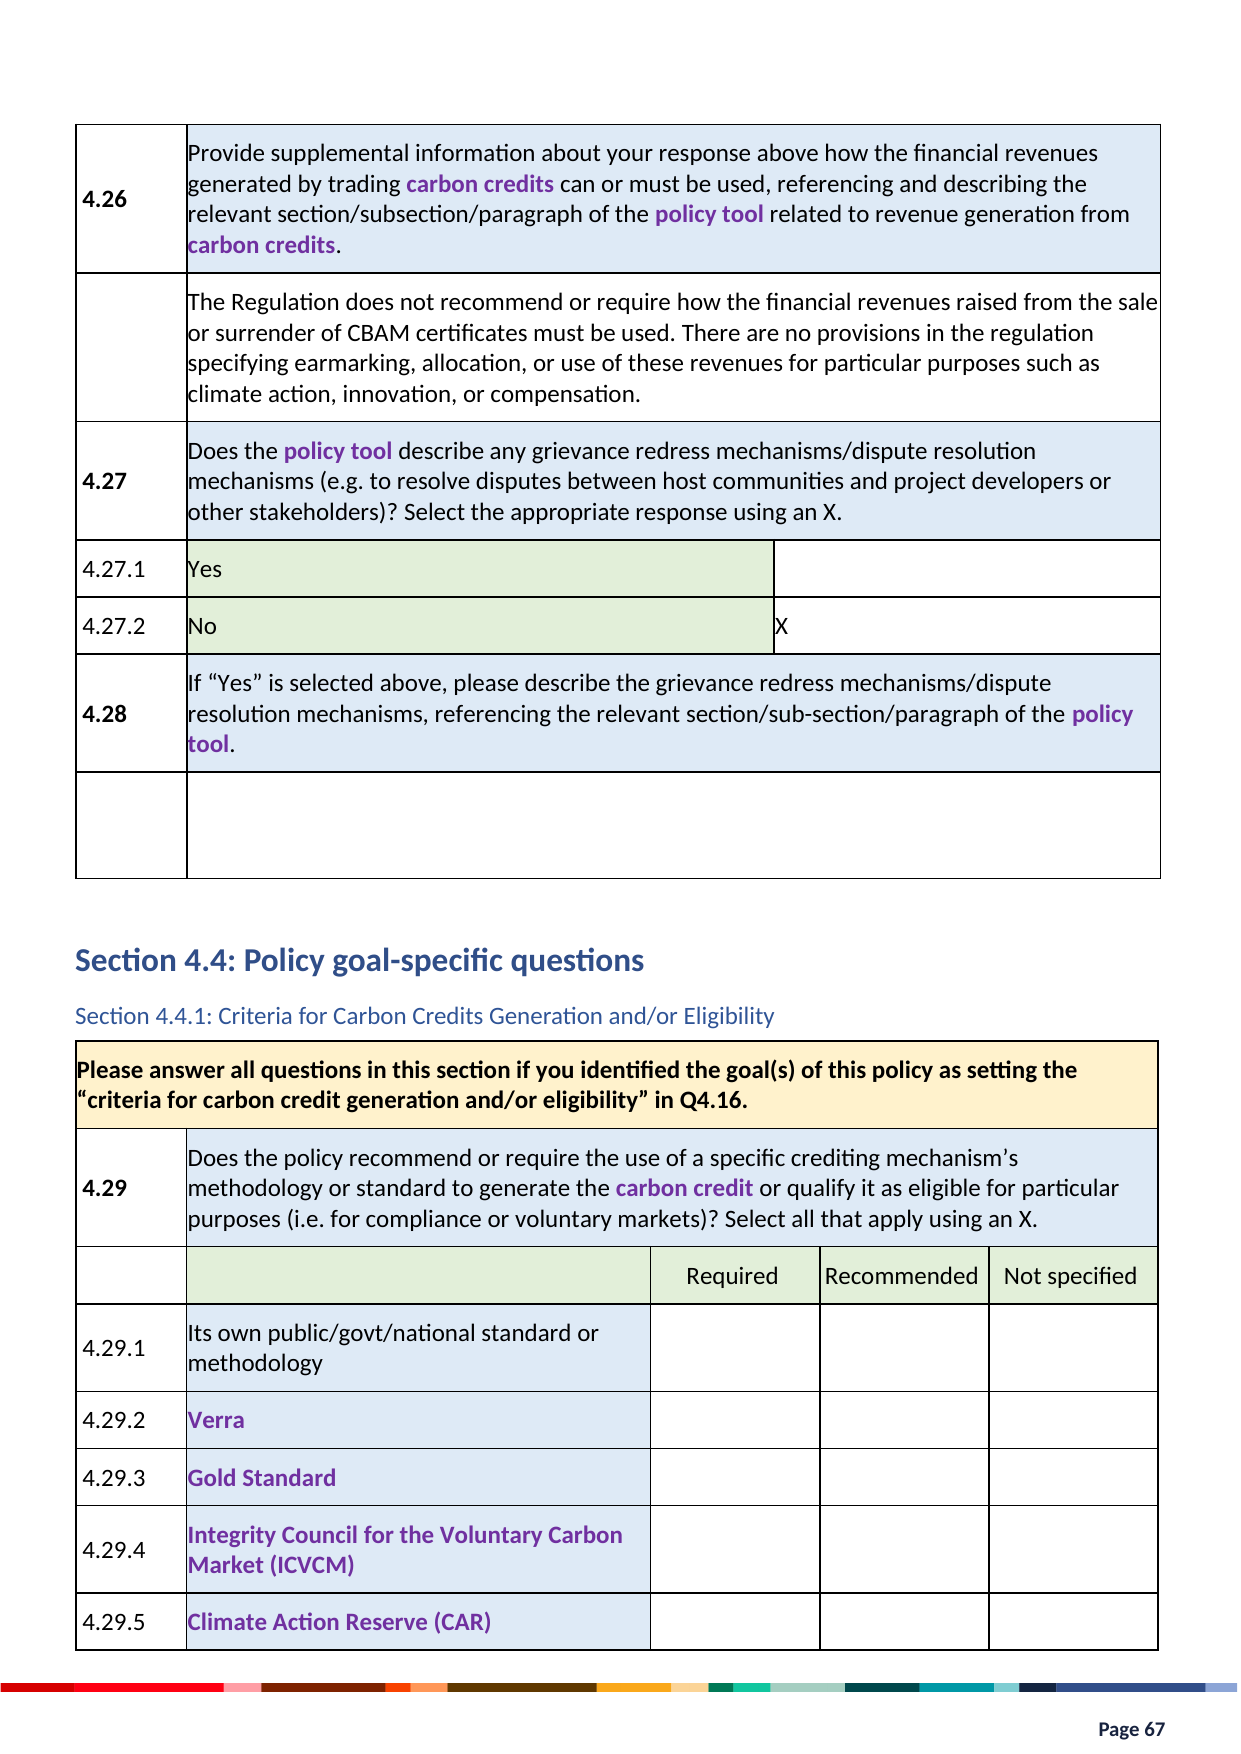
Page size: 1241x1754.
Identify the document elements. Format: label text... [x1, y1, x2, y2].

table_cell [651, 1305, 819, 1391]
subtitle Section 4.4: Policy goal-specific questions [75, 939, 1165, 979]
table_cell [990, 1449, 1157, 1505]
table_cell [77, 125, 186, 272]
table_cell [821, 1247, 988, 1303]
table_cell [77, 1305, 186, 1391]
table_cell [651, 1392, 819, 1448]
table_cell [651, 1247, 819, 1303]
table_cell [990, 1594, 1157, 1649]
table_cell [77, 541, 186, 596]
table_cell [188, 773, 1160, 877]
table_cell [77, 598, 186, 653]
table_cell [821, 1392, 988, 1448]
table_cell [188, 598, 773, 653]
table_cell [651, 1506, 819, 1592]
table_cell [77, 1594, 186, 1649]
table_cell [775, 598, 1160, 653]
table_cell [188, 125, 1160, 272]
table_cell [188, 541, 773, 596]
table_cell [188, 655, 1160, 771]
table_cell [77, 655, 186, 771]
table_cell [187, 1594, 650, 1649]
picture [0, 1683, 1236, 1692]
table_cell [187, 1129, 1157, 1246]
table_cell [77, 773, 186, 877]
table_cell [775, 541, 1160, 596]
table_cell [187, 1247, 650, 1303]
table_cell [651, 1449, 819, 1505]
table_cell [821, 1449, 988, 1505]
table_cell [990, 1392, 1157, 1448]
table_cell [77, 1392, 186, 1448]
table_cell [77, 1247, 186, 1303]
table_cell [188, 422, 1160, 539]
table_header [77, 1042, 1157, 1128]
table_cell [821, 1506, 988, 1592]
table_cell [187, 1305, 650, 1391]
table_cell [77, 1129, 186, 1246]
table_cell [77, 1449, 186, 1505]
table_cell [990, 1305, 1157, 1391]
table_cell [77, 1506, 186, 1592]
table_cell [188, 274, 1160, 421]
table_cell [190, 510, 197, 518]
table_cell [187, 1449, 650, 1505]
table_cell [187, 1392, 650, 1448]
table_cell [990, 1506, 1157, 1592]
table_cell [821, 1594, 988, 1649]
subtitle Section 4.4.1: Criteria for Carbon Credits Generation and/or Eligibility [75, 996, 1165, 1032]
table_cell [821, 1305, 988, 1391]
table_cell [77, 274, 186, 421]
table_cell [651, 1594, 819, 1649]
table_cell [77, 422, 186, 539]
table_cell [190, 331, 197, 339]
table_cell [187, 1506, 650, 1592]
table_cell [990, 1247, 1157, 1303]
